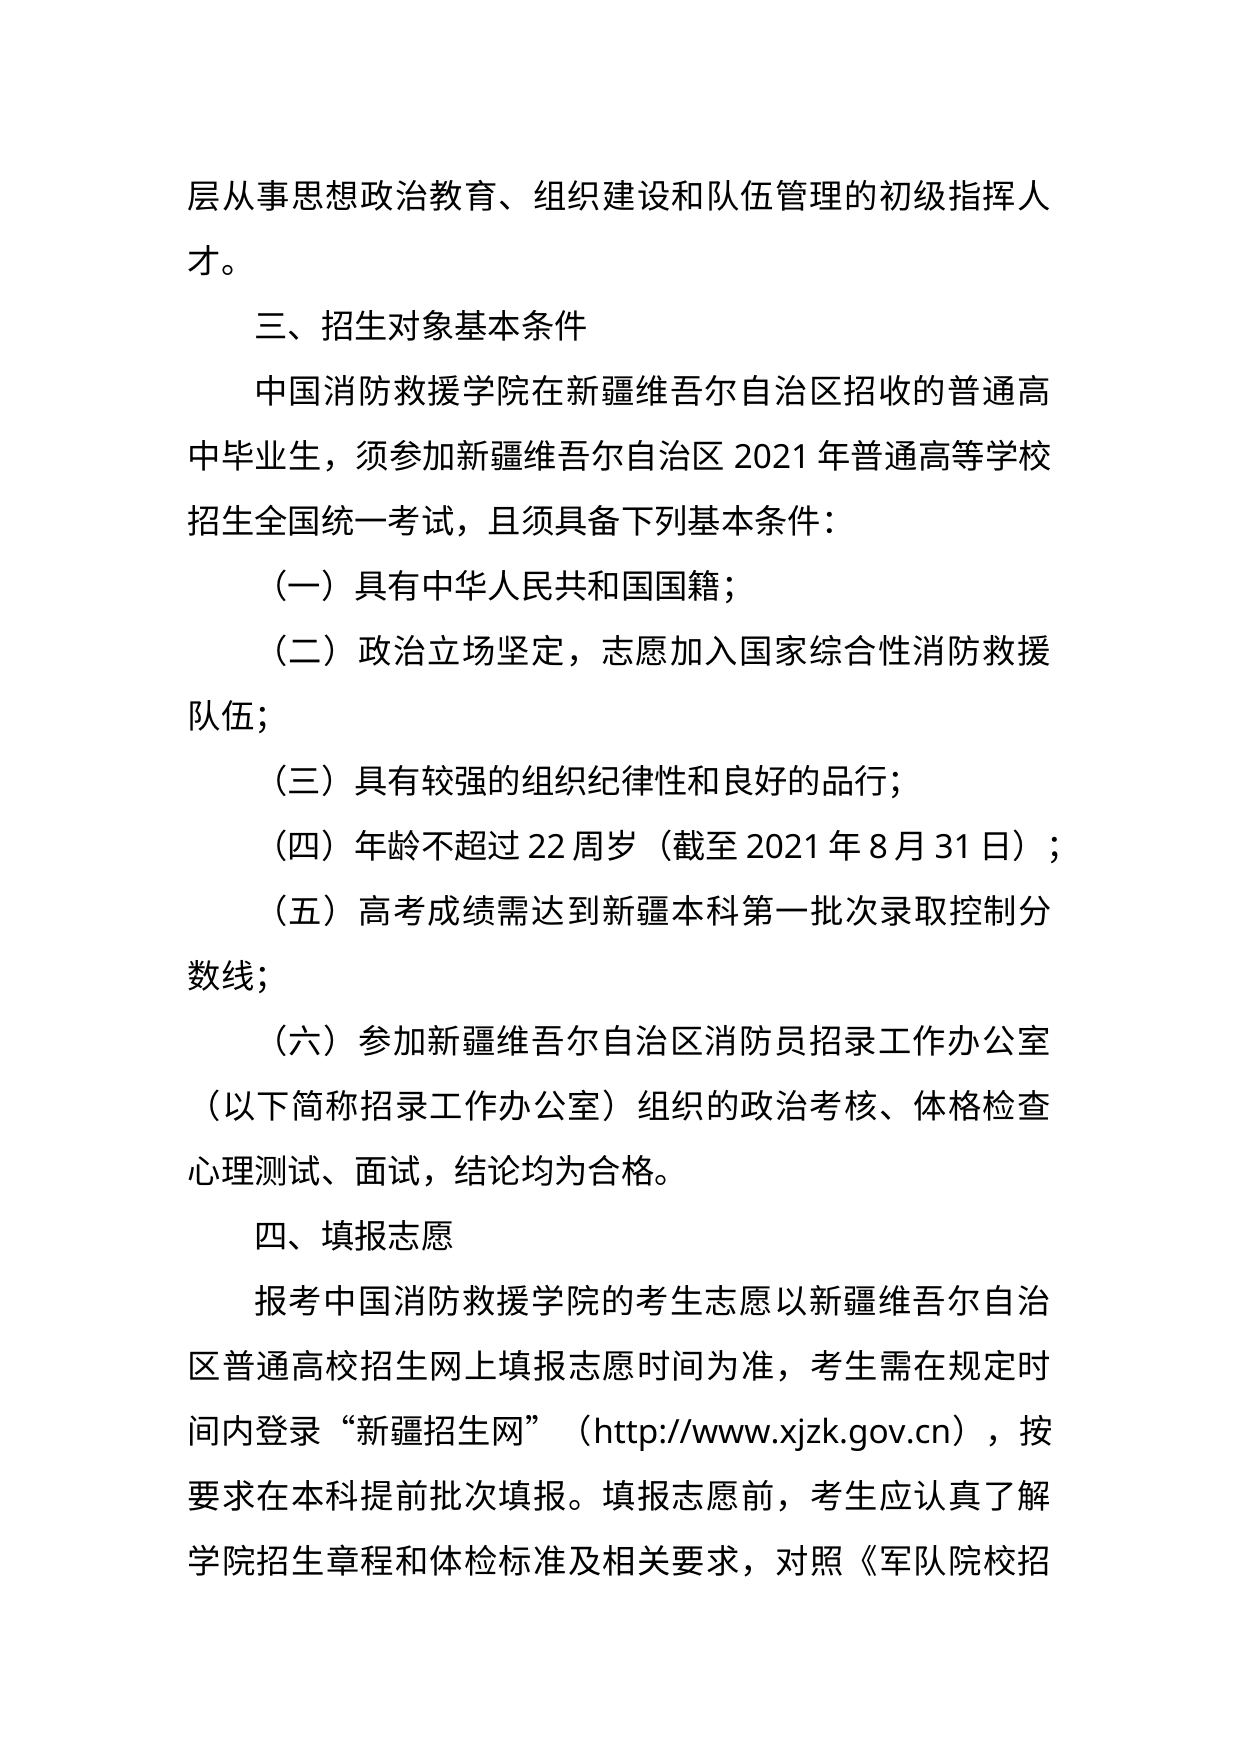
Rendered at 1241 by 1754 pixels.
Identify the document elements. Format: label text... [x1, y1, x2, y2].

text （六）参加新疆维吾尔自治区消防员招录工作办公室（以下简称招录工作办公室）组织的政治考核、体格检查、心理测试、面试，结论均为合格。 [187, 1007, 1053, 1202]
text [187, 1267, 1053, 1592]
text 四、填报志愿 [187, 1202, 1053, 1267]
text 中国消防救援学院在新疆维吾尔自治区招收的普通高中毕业生，须参加新疆维吾尔自治区2021年普通高等学校招生全国统一考试，且须具备下列基本条件： [187, 357, 1053, 552]
text （四）年龄不超过22周岁（截至2021年8月31日）； [187, 812, 1053, 877]
text （五）高考成绩需达到新疆本科第一批次录取控制分数线； [187, 877, 1053, 1007]
text （一）具有中华人民共和国国籍； [187, 552, 1053, 617]
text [187, 162, 1053, 292]
text 三、招生对象基本条件 [187, 292, 1053, 357]
text （三）具有较强的组织纪律性和良好的品行； [187, 747, 1053, 812]
text （二）政治立场坚定，志愿加入国家综合性消防救援队伍； [187, 617, 1053, 747]
